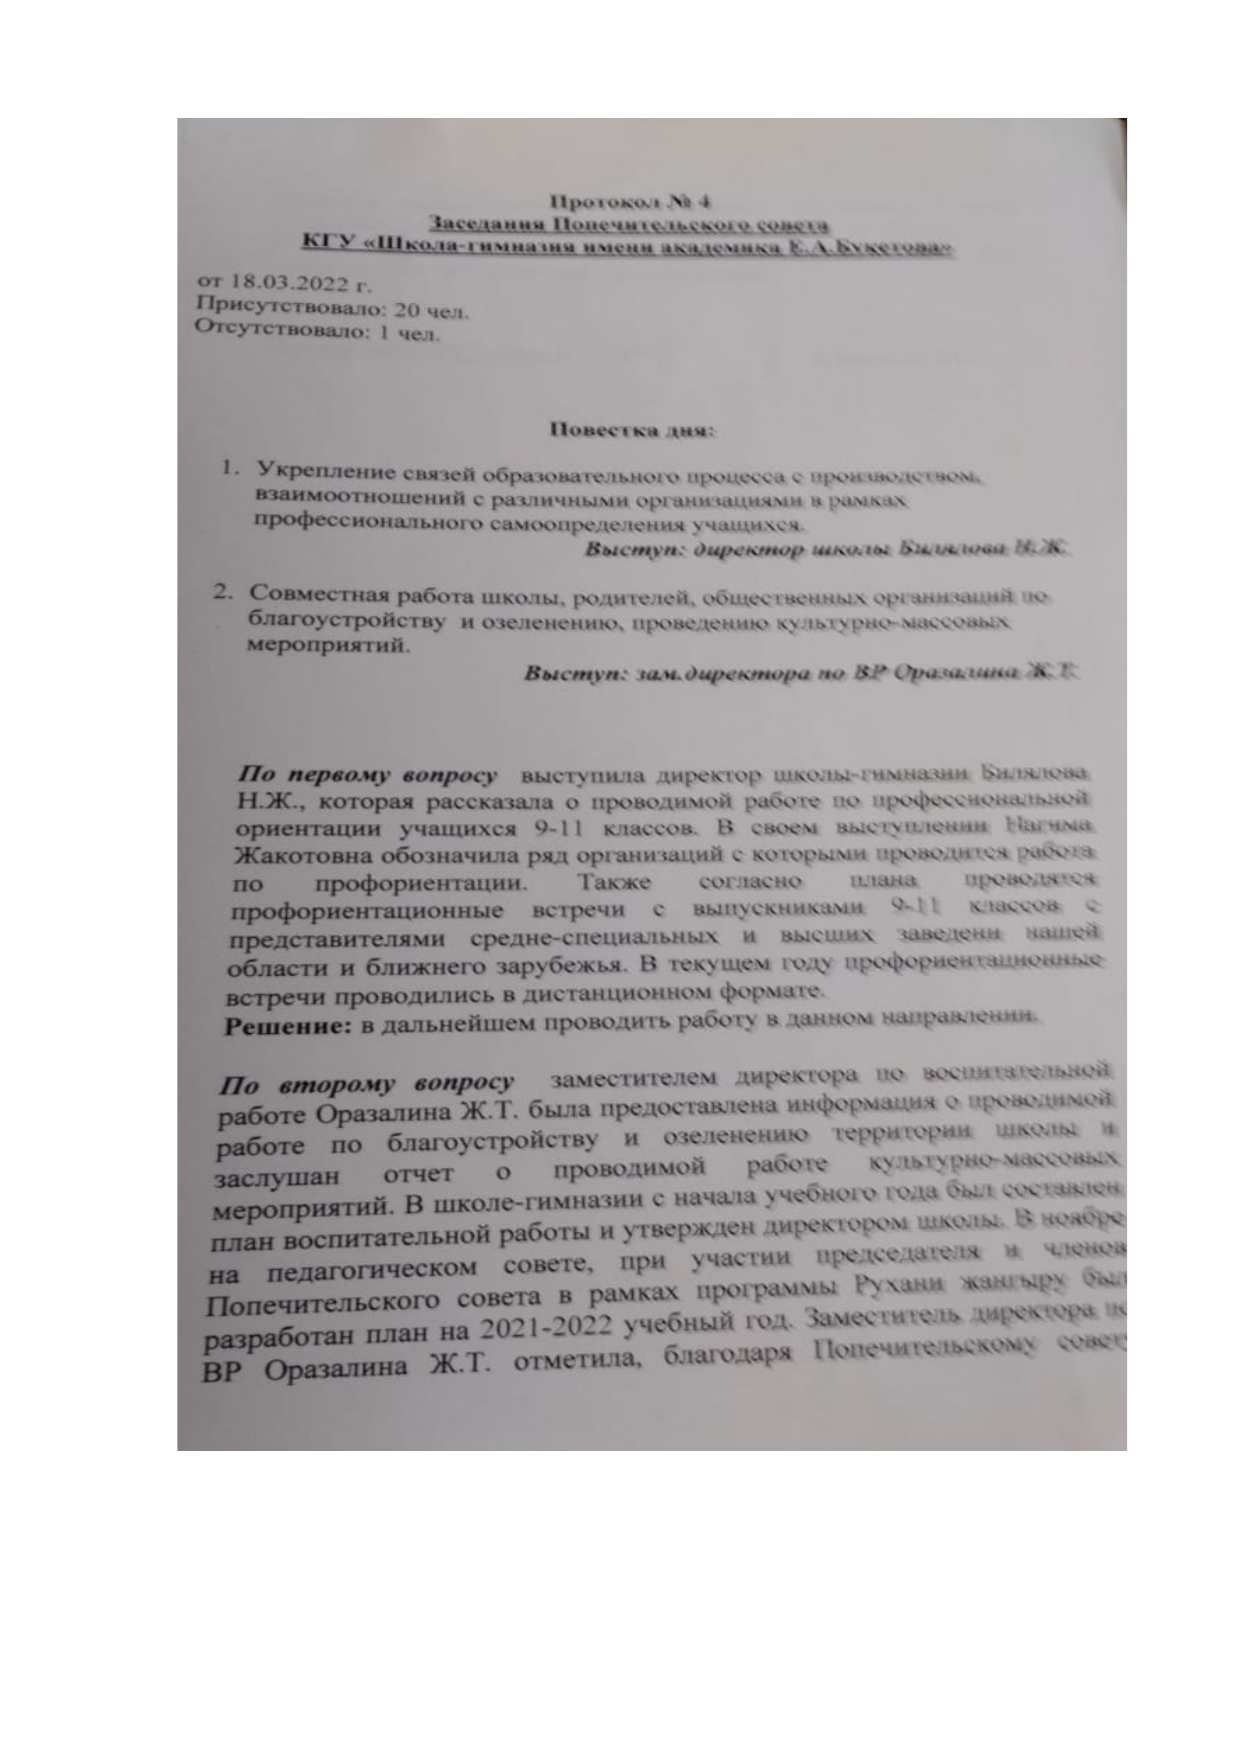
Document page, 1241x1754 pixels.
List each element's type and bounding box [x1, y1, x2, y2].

picture [177, 118, 1128, 1451]
